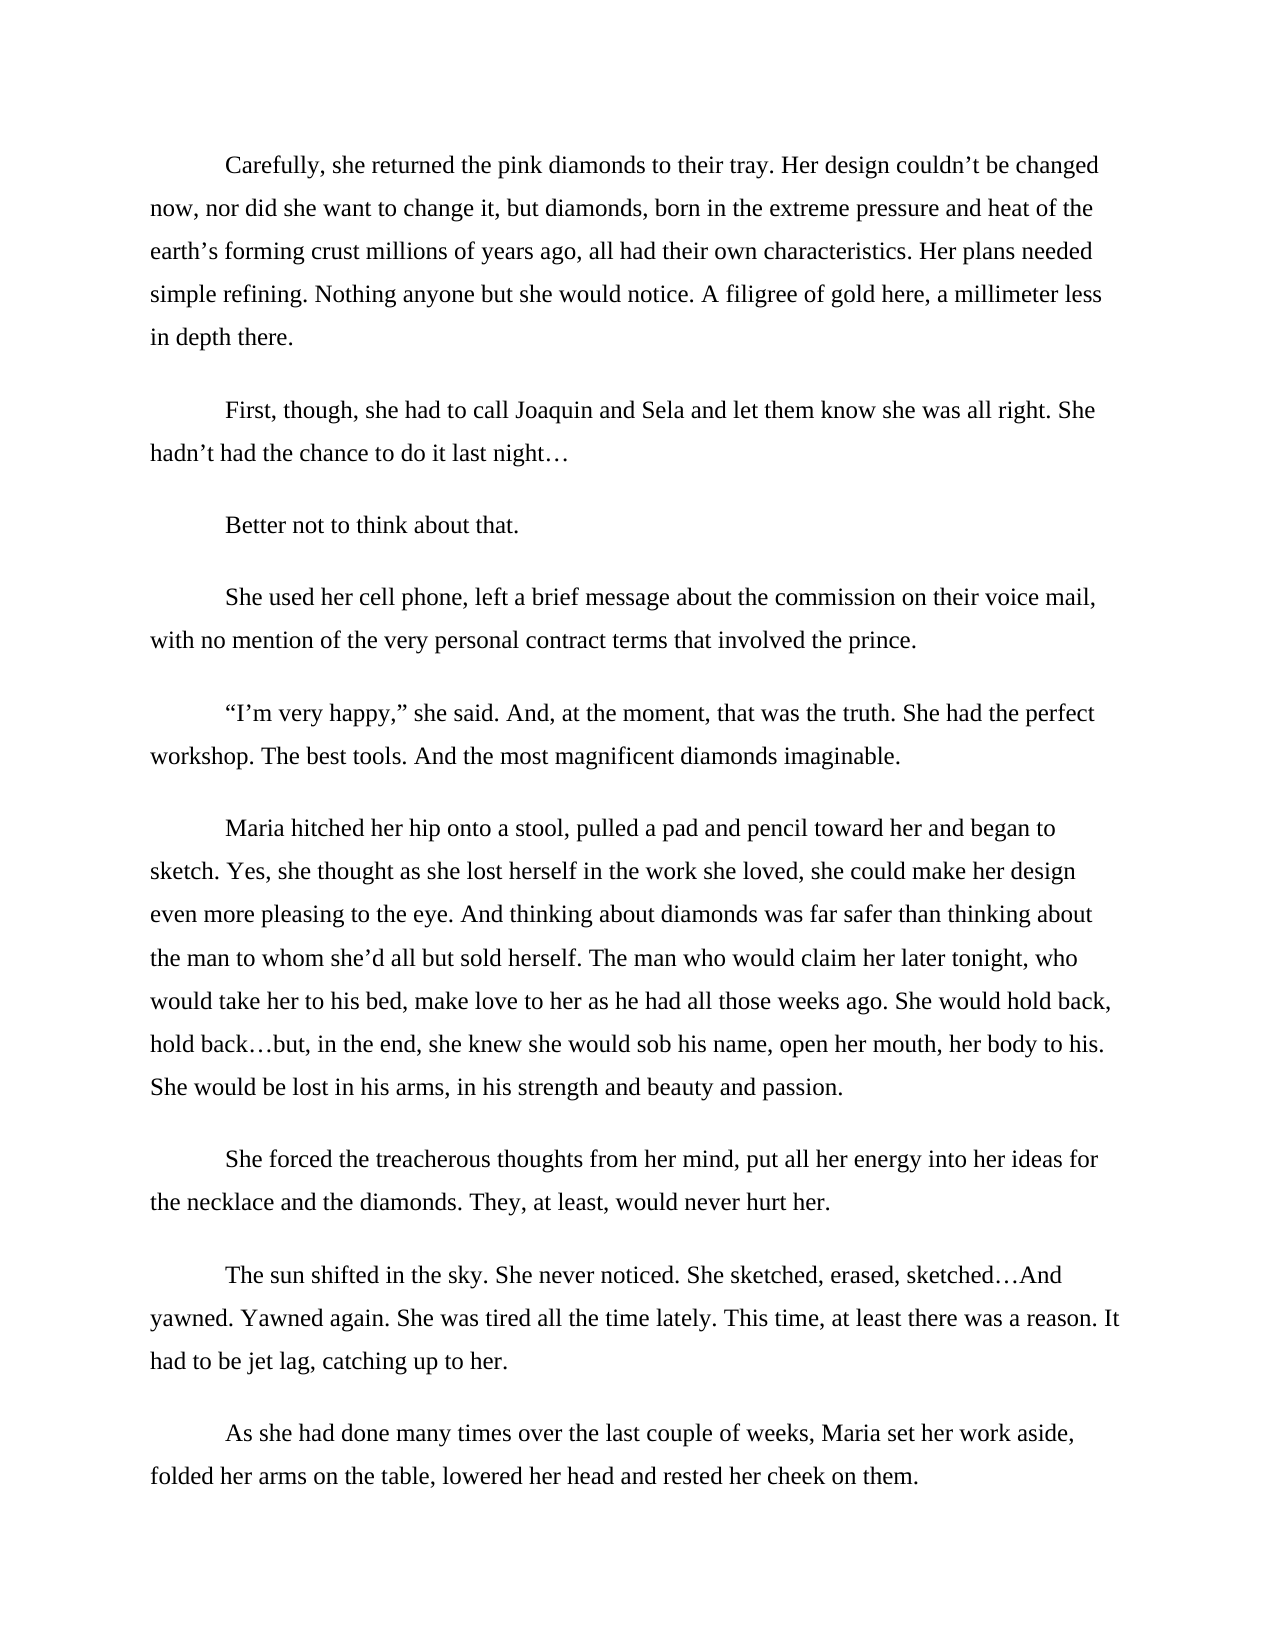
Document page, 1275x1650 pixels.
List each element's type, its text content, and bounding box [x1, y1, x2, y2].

text As she had done many times over the last couple of weeks, Maria set her work aside, folded her arms on the table, lowered her head and rested her cheek on them. [150, 1418, 1125, 1490]
text Carefully, she returned the pink diamonds to their tray. Her design couldn’t be changed now, nor did she want to change it, but diamonds, born in the extreme pressure and heat of the earth’s forming crust millions of years ago, all had their own characteristics. Her plans needed simple refining. Nothing anyone but she would notice. A filigree of gold here, a millimeter less in depth there. [150, 150, 1125, 351]
text “I’m very happy,” she said. And, at the moment, that was the truth. She had the perfect workshop. The best tools. And the most magnificent diamonds imaginable. [150, 698, 1125, 770]
text She forced the treacherous thoughts from her mind, put all her energy into her ideas for the necklace and the diamonds. They, at least, would never hurt her. [150, 1144, 1125, 1216]
text First, though, she had to call Joaquin and Sela and let them know she was all right. She hadn’t had the chance to do it last night… [150, 395, 1125, 467]
text She used her cell phone, left a brief message about the commission on their voice mail, with no mention of the very personal contract terms that involved the prince. [150, 582, 1125, 654]
text Better not to think about that. [150, 510, 1125, 539]
text The sun shifted in the sky. She never noticed. She sketched, erased, sketched…And yawned. Yawned again. She was tired all the time lately. This time, at least there was a reason. It had to be jet lag, catching up to her. [150, 1260, 1125, 1375]
text Maria hitched her hip onto a stool, pulled a pad and pencil toward her and began to sketch. Yes, she thought as she lost herself in the work she loved, she could make her design even more pleasing to the eye. And thinking about diamonds was far safer than thinking about the man to whom she’d all but sold herself. The man who would claim her later tonight, who would take her to his bed, make love to her as he had all those weeks ago. She would hold back, hold back…but, in the end, she knew she would sob his name, open her mouth, her body to his. She would be lost in his arms, in his strength and beauty and passion. [150, 813, 1125, 1101]
